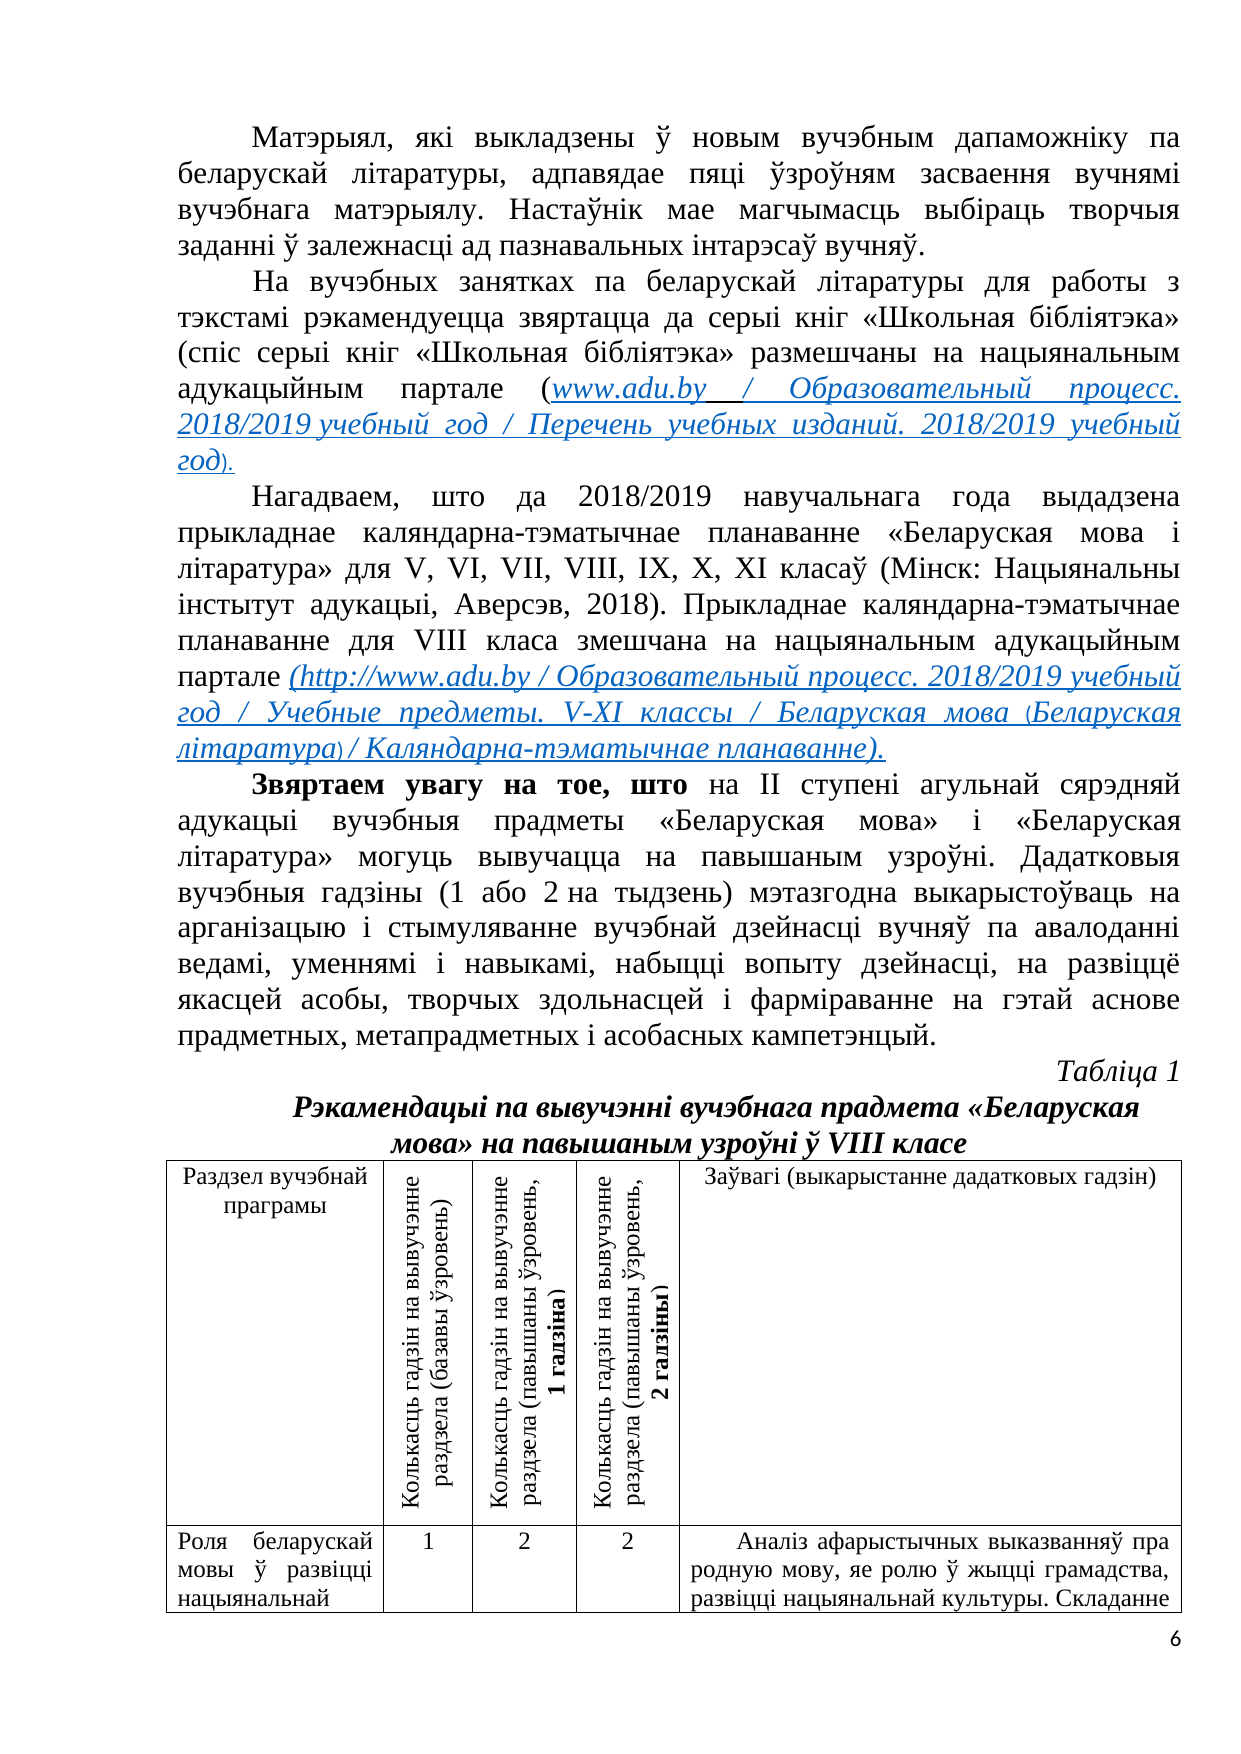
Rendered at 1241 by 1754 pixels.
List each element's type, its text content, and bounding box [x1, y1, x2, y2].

text Нагадваем, што да 2018/2019 навучальнага года выдадзена прыкладнае каляндарна-тэматычнае планаванне «Беларуская мова і літаратура» для V, VI, VII, VIII, IX, X, XI класаў (Мінск: Нацыянальны інстытут адукацыі, Аверсэв, 2018). Прыкладнае каляндарна-тэматычнае планаванне для VIII класа змешчана на нацыянальным адукацыйным партале (http://www.adu.by / Образовательный процесс. 2018/2019 учебный год / Учебные предметы. V-XI классы / Беларуская мова (Беларуская літаратура) / Каляндарна-тэматычнае планаванне). [177, 477, 1181, 724]
table_cell 2 [473, 1526, 576, 1612]
table_header Колькасць гадзін на вывучэнне раздзела (павышаны ўзровень, 2 гадзіны) [577, 1161, 679, 1525]
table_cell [680, 1526, 1181, 1612]
text Рэкамендацыі па вывучэнні вучэбнага прадмета «Беларуская мова» на павышаным узроўні ў VIII класе [177, 1088, 1181, 1160]
table_cell 2 [577, 1526, 679, 1612]
text Матэрыял, які выкладзены ў новым вучэбным дапаможніку па беларускай літаратуры, адпавядае пяці ўзроўням засваення вучнямі вучэбнага матэрыялу. Настаўнік мае магчымасць выбіраць творчыя заданні ў залежнасці ад пазнавальных інтарэсаў вучняў. [177, 118, 1181, 262]
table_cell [167, 1526, 383, 1612]
text Нагадваем, што да 2018/2019 навучальнага года выдадзена прыкладнае каляндарна-тэматычнае планаванне «Беларуская мова і літаратура» для V, VI, VII, VIII, IX, X, XI класаў (Мінск: Нацыянальны інстытут адукацыі, Аверсэв, 2018). Прыкладнае каляндарна-тэматычнае планаванне для VIII класа змешчана на нацыянальным адукацыйным партале (http://www.adu.by / Образовательный процесс. 2018/2019 учебный год / Учебные предметы. V-XI классы / Беларуская мова (Беларуская літаратура) / Каляндарна-тэматычнае планаванне). [177, 726, 1181, 765]
table_cell 1 [384, 1526, 472, 1612]
text На вучэбных занятках па беларускай літаратуры для работы з тэкстамі рэкамендуецца звяртацца да серыі кніг «Школьная бібліятэка» (спіс серыі кніг «Школьная бібліятэка» размешчаны на нацыянальным адукацыйным партале (www.adu.by / Образовательный процесс. 2018/2019 учебный год / Перечень учебных изданий. 2018/2019 учебный год). [177, 438, 1181, 477]
table_header Колькасць гадзін на вывучэнне раздзела (базавы ўзровень) [384, 1161, 472, 1525]
text Табліца 1 [177, 1052, 1181, 1088]
table_header Заўвагі (выкарыстанне дадатковых гадзін) [680, 1161, 1181, 1525]
text Звяртаем увагу на тое, што на ІІ ступені агульнай сярэдняй адукацыі вучэбныя прадметы «Беларуская мова» і «Беларуская літаратура» могуць вывучацца на павышаным узроўні. Дадатковыя вучэбныя гадзіны (1 або 2 на тыдзень) мэтазгодна выкарыстоўваць на арганізацыю і стымуляванне вучэбнай дзейнасці вучняў па авалоданні ведамі, уменнямі і навыкамі, набыцці вопыту дзейнасці, на развіццё якасцей асобы, творчых здольнасцей і фарміраванне на гэтай аснове прадметных, метапрадметных і асобасных кампетэнцый. [177, 765, 1181, 1052]
table_header Колькасць гадзін на вывучэнне раздзела (павышаны ўзровень, 1 гадзіна) [473, 1161, 576, 1525]
table_header Раздзел вучэбнай праграмы [167, 1161, 383, 1525]
text На вучэбных занятках па беларускай літаратуры для работы з тэкстамі рэкамендуецца звяртацца да серыі кніг «Школьная бібліятэка» (спіс серыі кніг «Школьная бібліятэка» размешчаны на нацыянальным адукацыйным партале (www.adu.by / Образовательный процесс. 2018/2019 учебный год / Перечень учебных изданий. 2018/2019 учебный год). [177, 262, 1181, 437]
